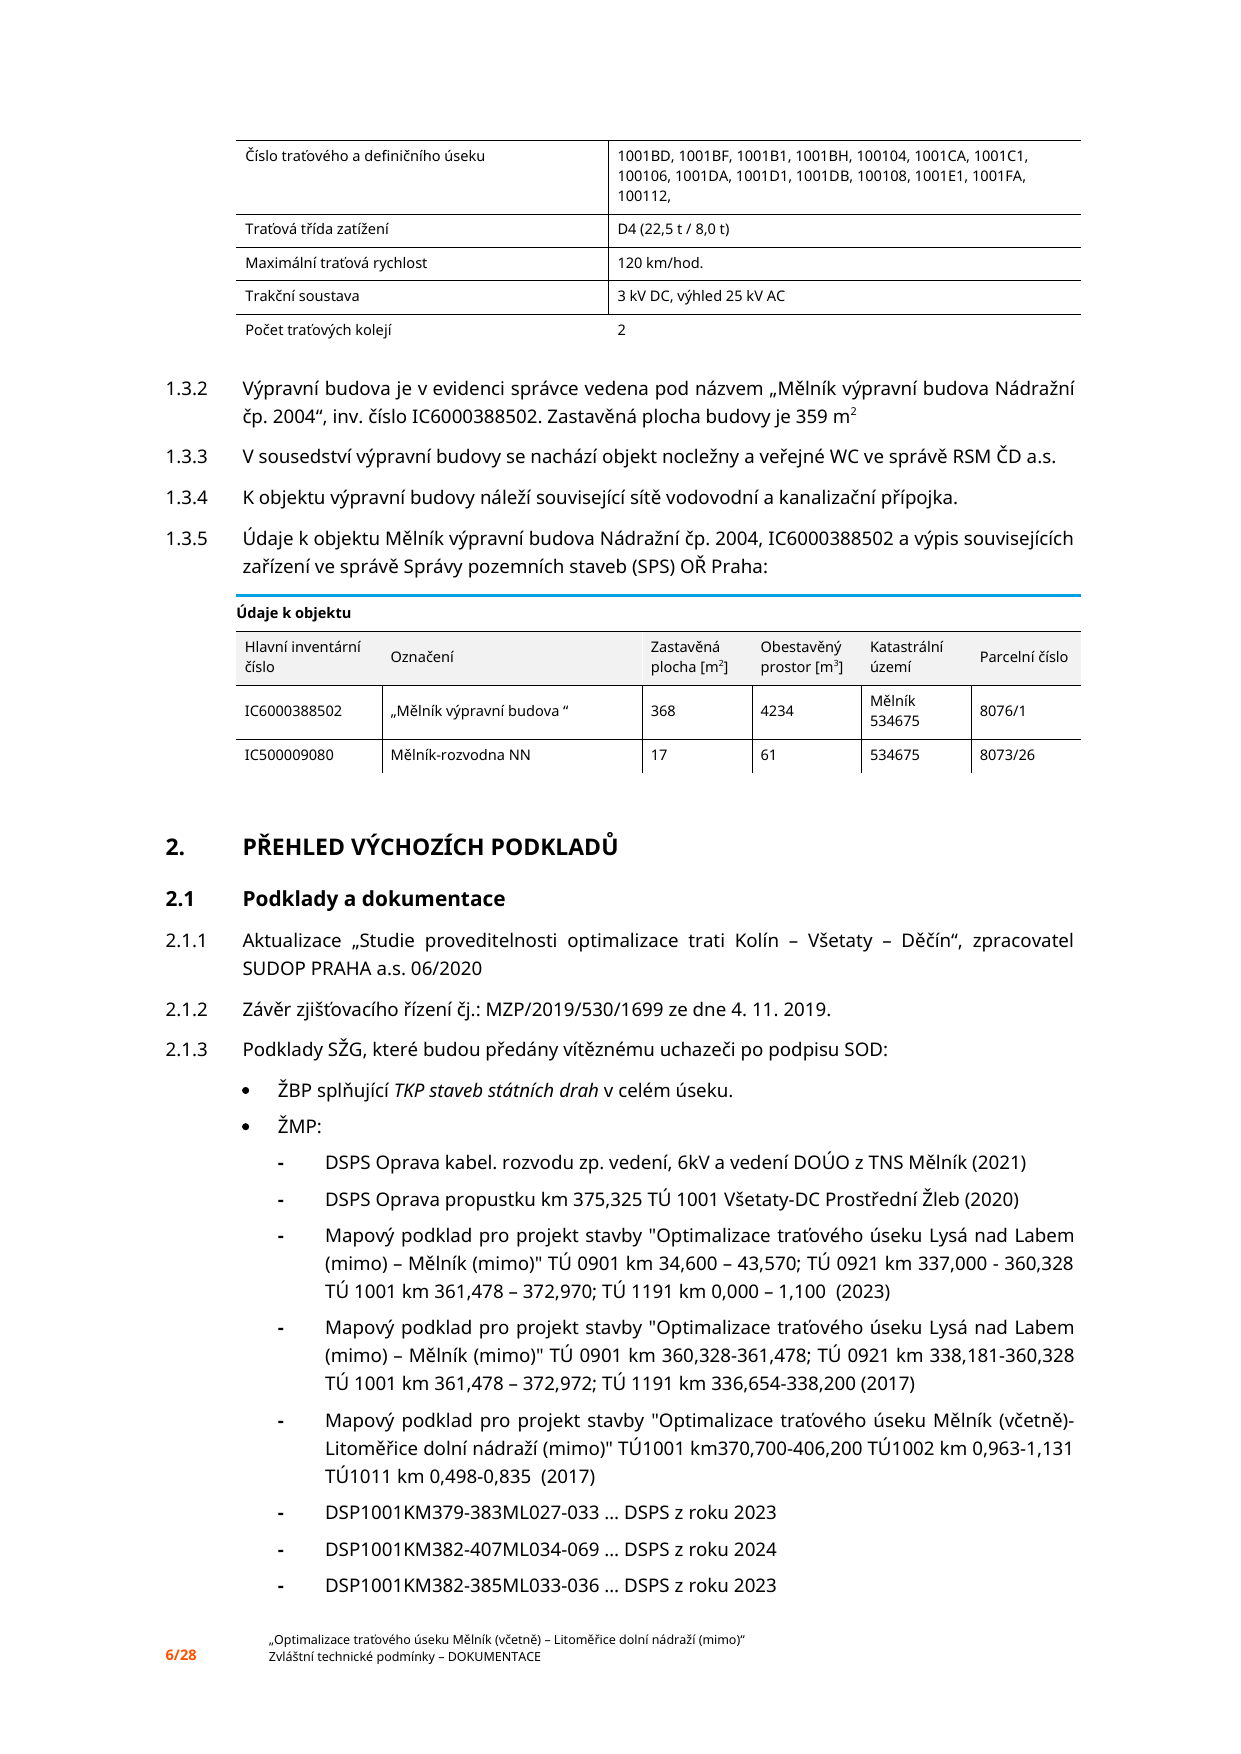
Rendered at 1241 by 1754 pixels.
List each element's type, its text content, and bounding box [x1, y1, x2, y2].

table_cell Traťová třída zatížení [236, 215, 608, 247]
table_cell 4234 [753, 686, 861, 739]
table_cell IC500009080 [236, 740, 382, 773]
text DSPS Oprava propustku km 375,325 TÚ 1001 Všetaty-DC Prostřední Žleb (2020) [278, 1186, 1075, 1211]
table_cell 61 [753, 740, 861, 773]
text Mapový podklad pro projekt stavby "Optimalizace traťového úseku Lysá nad Labem (mimo) – Mělník (mimo)" TÚ 0901 km 34,600 – 43,570; TÚ 0921 km 337,000 - 360,328 TÚ 1001 km 361,478 – 372,970; TÚ 1191 km 0,000 – 1,100 (2023) [278, 1222, 1075, 1304]
table_header Hlavní inventární číslo [236, 632, 382, 685]
table_cell 534675 [862, 740, 971, 773]
table_cell Číslo traťového a definičního úseku [236, 141, 608, 213]
text Údaje k objektu [236, 597, 1081, 623]
table_cell 120 km/hod. [609, 248, 1081, 280]
text Mapový podklad pro projekt stavby "Optimalizace traťového úseku Lysá nad Labem (mimo) – Mělník (mimo)" TÚ 0901 km 360,328-361,478; TÚ 0921 km 338,181-360,328 TÚ 1001 km 361,478 – 372,972; TÚ 1191 km 336,654-338,200 (2017) [278, 1315, 1075, 1396]
text Aktualizace „Studie proveditelnosti optimalizace trati Kolín – Všetaty – Děčín“, zpracovatel SUDOP PRAHA a.s. 06/2020 [165, 927, 1075, 981]
table_cell Mělník-rozvodna NN [383, 740, 642, 773]
text Podklady a dokumentace [165, 884, 1075, 912]
table_cell Počet traťových kolejí [236, 315, 608, 347]
text DSP1001KM379-383ML027-033 … DSPS z roku 2023 [278, 1499, 1075, 1525]
table_header Obestavěný prostor [m3] [752, 632, 862, 685]
table_header Parcelní číslo [971, 632, 1081, 685]
table_cell 8073/26 [972, 740, 1081, 773]
table_header Katastrální území [862, 632, 971, 685]
text Mapový podklad pro projekt stavby "Optimalizace traťového úseku Mělník (včetně)-Litoměřice dolní nádraží (mimo)" TÚ1001 km370,700-406,200 TÚ1002 km 0,963-1,131 TÚ1011 km 0,498-0,835 (2017) [278, 1407, 1075, 1489]
table_cell Trakční soustava [236, 281, 608, 314]
table_cell 3 kV DC, výhled 25 kV AC [609, 281, 1081, 314]
text Výpravní budova je v evidenci správce vedena pod názvem „Mělník výpravní budova Nádražní čp. 2004“, inv. číslo IC6000388502. Zastavěná plocha budovy je 359 m2 [165, 375, 1075, 429]
table_cell 368 [643, 686, 752, 739]
table_cell 1001BD, 1001BF, 1001B1, 1001BH, 100104, 1001CA, 1001C1, 100106, 1001DA, 1001D1, 1001DB, 100108, 1001E1, 1001FA, 100112, [609, 141, 1081, 213]
table_cell D4 (22,5 t / 8,0 t) [609, 215, 1081, 247]
table_cell Maximální traťová rychlost [236, 248, 608, 280]
text DSPS Oprava kabel. rozvodu zp. vedení, 6kV a vedení DOÚO z TNS Mělník (2021) [278, 1149, 1075, 1175]
table_cell IC6000388502 [236, 686, 382, 739]
text Závěr zjišťovacího řízení čj.: MZP/2019/530/1699 ze dne 4. 11. 2019. [165, 996, 1075, 1021]
text PŘEHLED VÝCHOZÍCH PODKLADŮ [165, 831, 1075, 862]
text Podklady SŽG, které budou předány vítěznému uchazeči po podpisu SOD: [165, 1036, 1075, 1062]
text ŽMP: [242, 1113, 1075, 1139]
table_cell Mělník 534675 [862, 686, 971, 739]
table_header Označení [382, 632, 642, 685]
text K objektu výpravní budovy náleží související sítě vodovodní a kanalizační přípojka. [165, 484, 1075, 510]
table_header Zastavěná plocha [m2] [643, 632, 752, 685]
text ŽBP splňující TKP staveb státních drah v celém úseku. [242, 1077, 1075, 1102]
text V sousedství výpravní budovy se nachází objekt nocležny a veřejné WC ve správě RSM ČD a.s. [165, 444, 1075, 469]
table_cell 17 [643, 740, 752, 773]
text DSP1001KM382-385ML033-036 … DSPS z roku 2023 [278, 1572, 1075, 1598]
table_cell 2 [609, 315, 1081, 347]
table_cell 8076/1 [972, 686, 1081, 739]
table_cell „Mělník výpravní budova “ [383, 686, 642, 739]
text Údaje k objektu Mělník výpravní budova Nádražní čp. 2004, IC6000388502 a výpis souvisejících zařízení ve správě Správy pozemních staveb (SPS) OŘ Praha: [165, 525, 1075, 578]
text DSP1001KM382-407ML034-069 … DSPS z roku 2024 [278, 1536, 1075, 1561]
